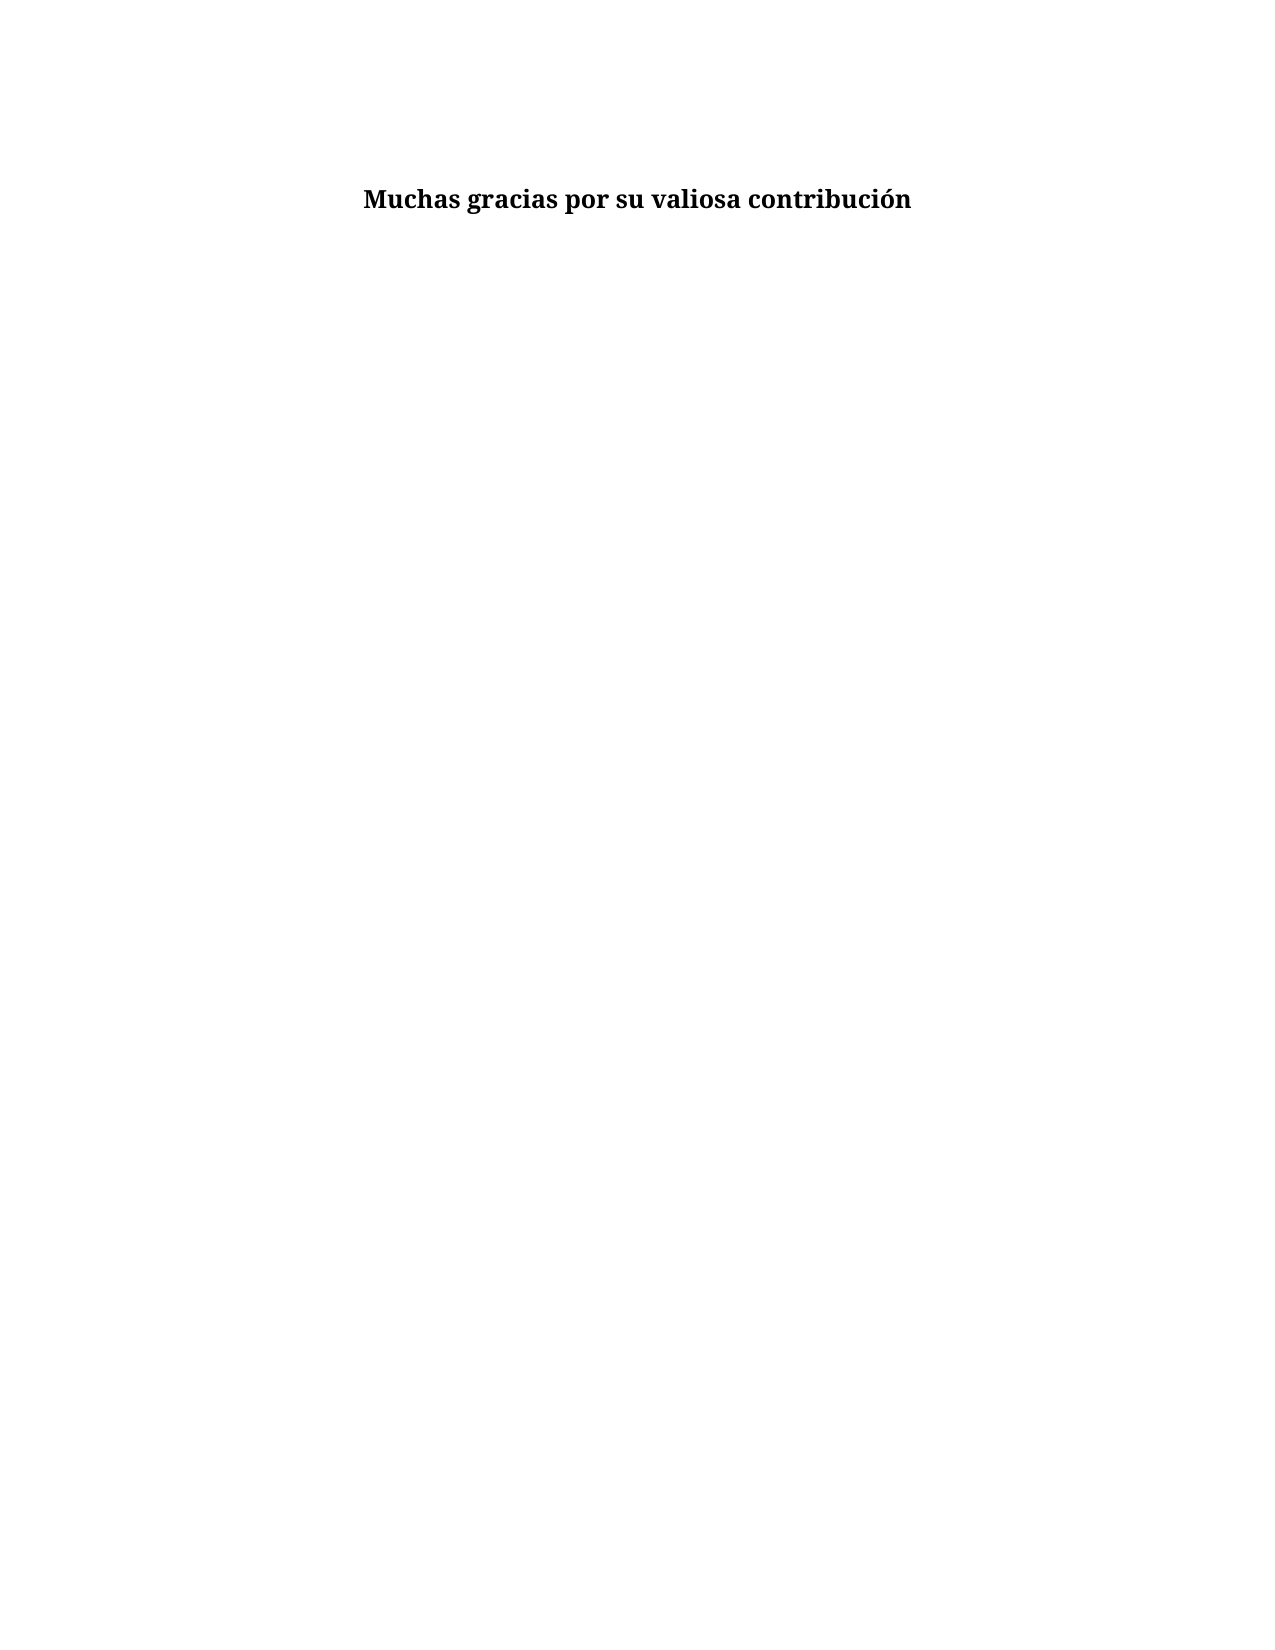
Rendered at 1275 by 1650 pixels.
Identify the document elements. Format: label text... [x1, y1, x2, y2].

text Muchas gracias por su valiosa contribución [177, 182, 1098, 216]
